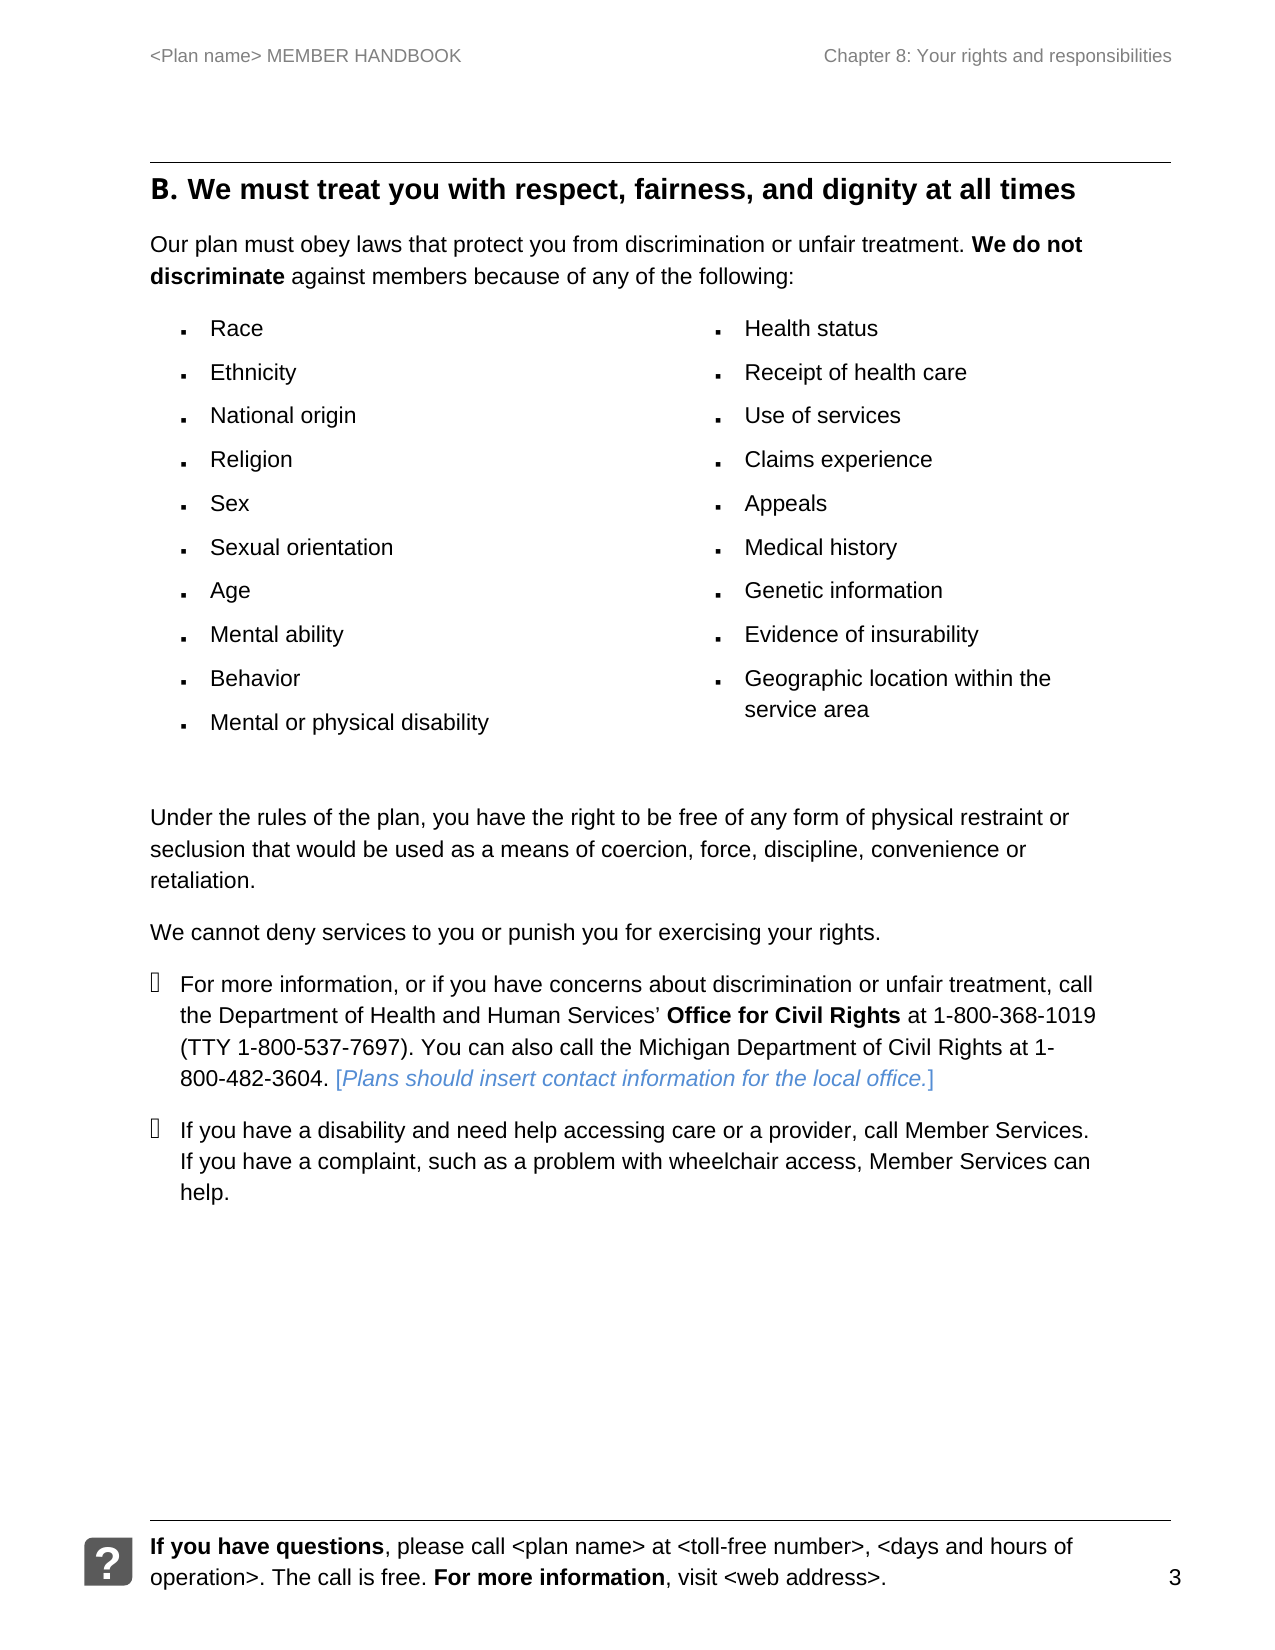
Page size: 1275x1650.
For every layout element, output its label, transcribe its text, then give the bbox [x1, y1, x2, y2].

list Geographic location within the service area [714, 661, 1096, 724]
list National origin [180, 399, 562, 430]
list Health status [714, 311, 1096, 342]
text Our plan must obey laws that protect you from discrimination or unfair treatment. We do not discriminate against members because of any of the following: [150, 228, 1096, 290]
text Under the rules of the plan, you have the right to be free of any form of physical restraint or seclusion that would be used as a means of coercion, force, discipline, convenience or retaliation. [150, 801, 1096, 894]
list Sexual orientation [180, 530, 562, 561]
list Receipt of health care [714, 355, 1096, 386]
list Mental ability [180, 617, 562, 649]
list Medical history [714, 530, 1096, 561]
list Claims experience [714, 442, 1096, 474]
list Race [180, 311, 562, 342]
list Age [180, 574, 562, 605]
list Use of services [714, 399, 1096, 430]
text For more information, or if you have concerns about discrimination or unfair treatment, call the Department of Health and Human Services’ Office for Civil Rights at 1-800-368-1019 (TTY 1-800-537-7697). You can also call the Michigan Department of Civil Rights at 1-800-482-3604. [Plans should insert contact information for the local office.] [150, 967, 1096, 1092]
list Genetic information [714, 574, 1096, 605]
list Mental or physical disability [180, 705, 562, 736]
list Evidence of insurability [714, 617, 1096, 649]
text If you have a disability and need help accessing care or a provider, call Member Services. If you have a complaint, such as a problem with wheelchair access, Member Services can help. [150, 1113, 1096, 1207]
subtitle We must treat you with respect, fairness, and dignity at all times [150, 163, 1171, 207]
list Ethnicity [180, 355, 562, 386]
list Appeals [714, 486, 1096, 517]
list Religion [180, 442, 562, 474]
list Sex [180, 486, 562, 517]
list Behavior [180, 661, 562, 692]
text We cannot deny services to you or punish you for exercising your rights. [150, 915, 1096, 947]
